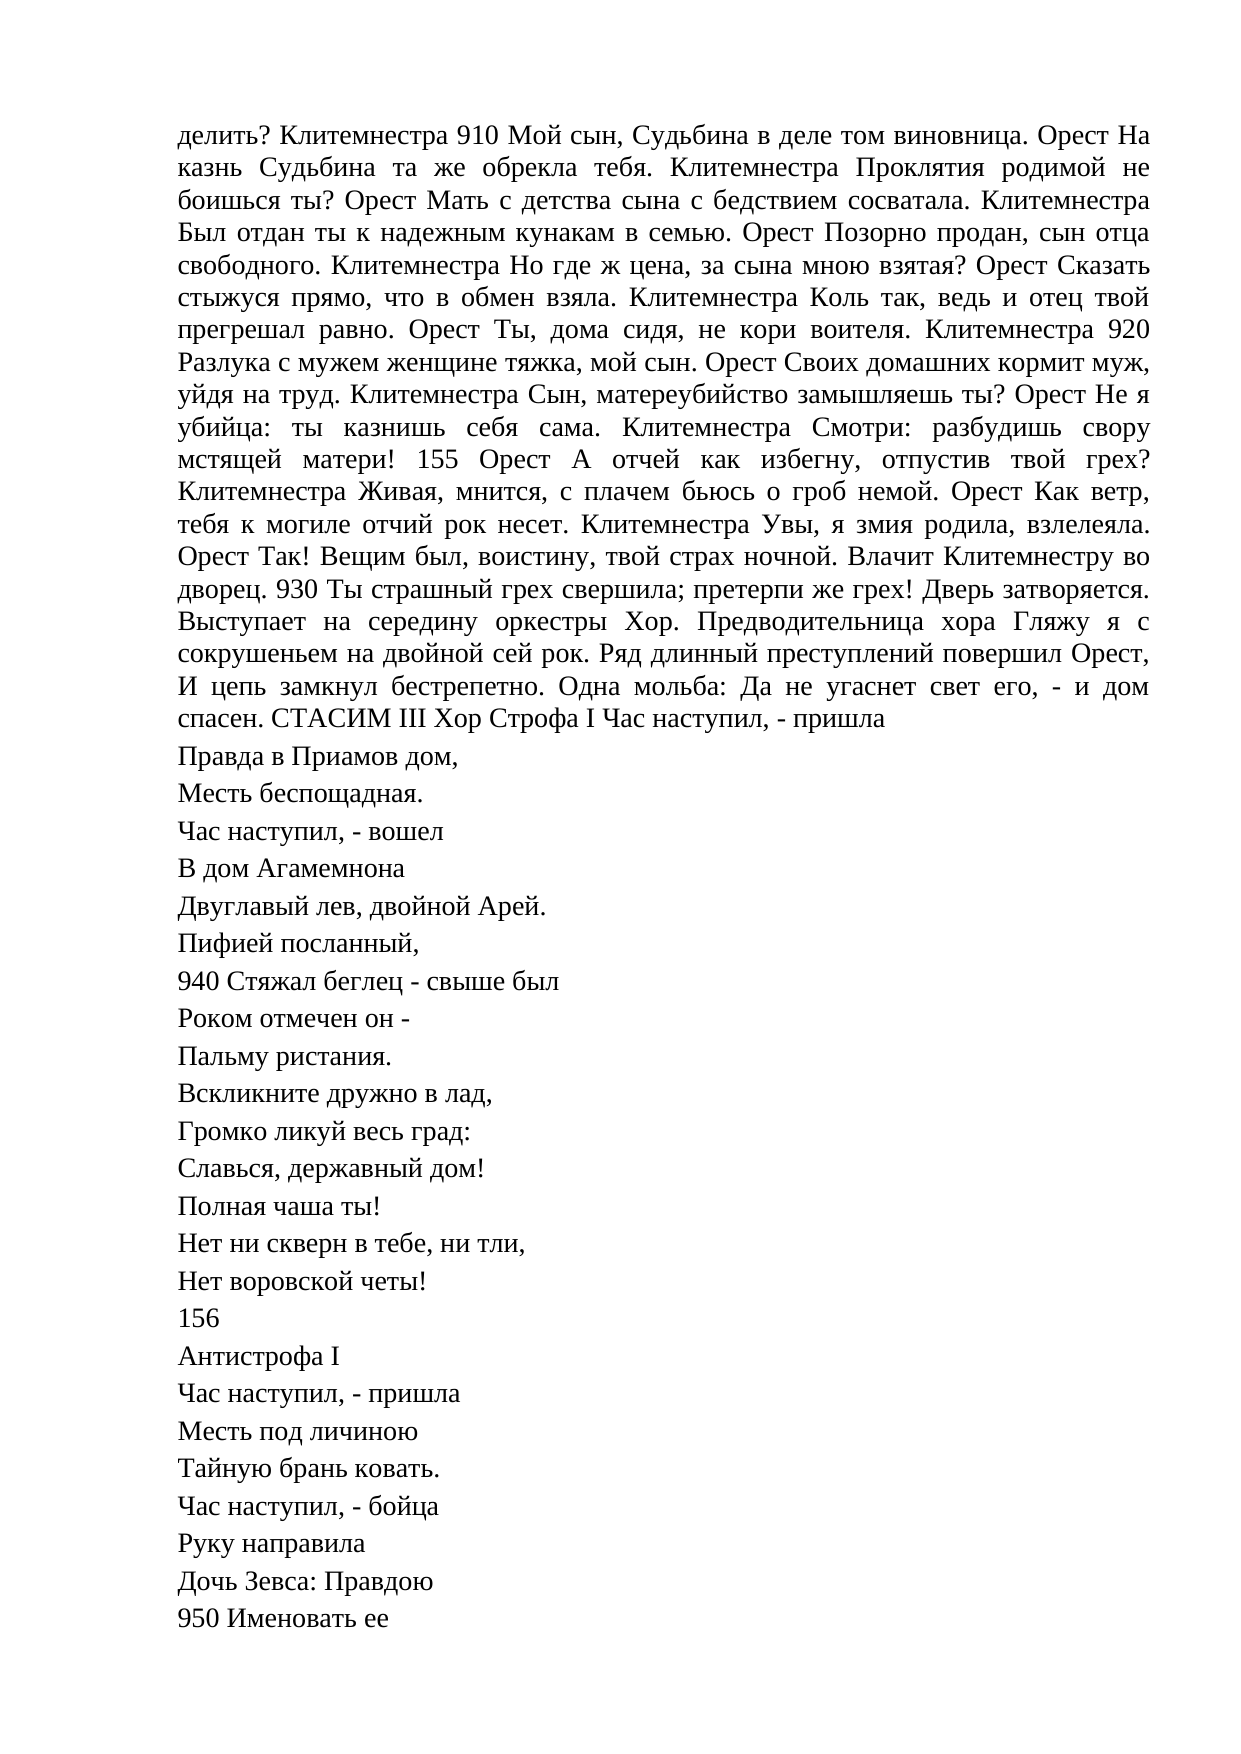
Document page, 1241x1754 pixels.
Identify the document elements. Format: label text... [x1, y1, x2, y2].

text Роком отмечен он - [177, 1001, 1152, 1034]
text Тайную брань ковать. [177, 1451, 1152, 1484]
text Руку направила [177, 1526, 1152, 1559]
text Двуглавый лев, двойной Арей. [177, 889, 1152, 921]
text Час наступил, - вошел [177, 814, 1152, 846]
text Правда в Приамов дом, [177, 739, 1152, 771]
text В дом Агамемнона [177, 851, 1152, 884]
text Час наступил, - бойца [177, 1489, 1152, 1521]
text 950 Именовать ее [177, 1601, 1152, 1634]
text Антистрофа I [177, 1339, 1152, 1371]
text 940 Стяжал беглец - свыше был [177, 964, 1152, 996]
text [177, 118, 1152, 734]
text Громко ликуй весь град: [177, 1114, 1152, 1146]
text Месть под личиною [177, 1414, 1152, 1446]
text Пальму ристания. [177, 1039, 1152, 1071]
text Полная чаша ты! [177, 1189, 1152, 1221]
text Пифией посланный, [177, 926, 1152, 959]
text Нет воровской четы! [177, 1264, 1152, 1296]
text 156 [177, 1301, 1152, 1334]
text Вскликните дружно в лад, [177, 1076, 1152, 1109]
text Славься, державный дом! [177, 1151, 1152, 1184]
text Час наступил, - пришла [177, 1376, 1152, 1409]
text Месть беспощадная. [177, 776, 1152, 809]
text Дочь Зевса: Правдою [177, 1564, 1152, 1596]
text Нет ни скверн в тебе, ни тли, [177, 1226, 1152, 1259]
